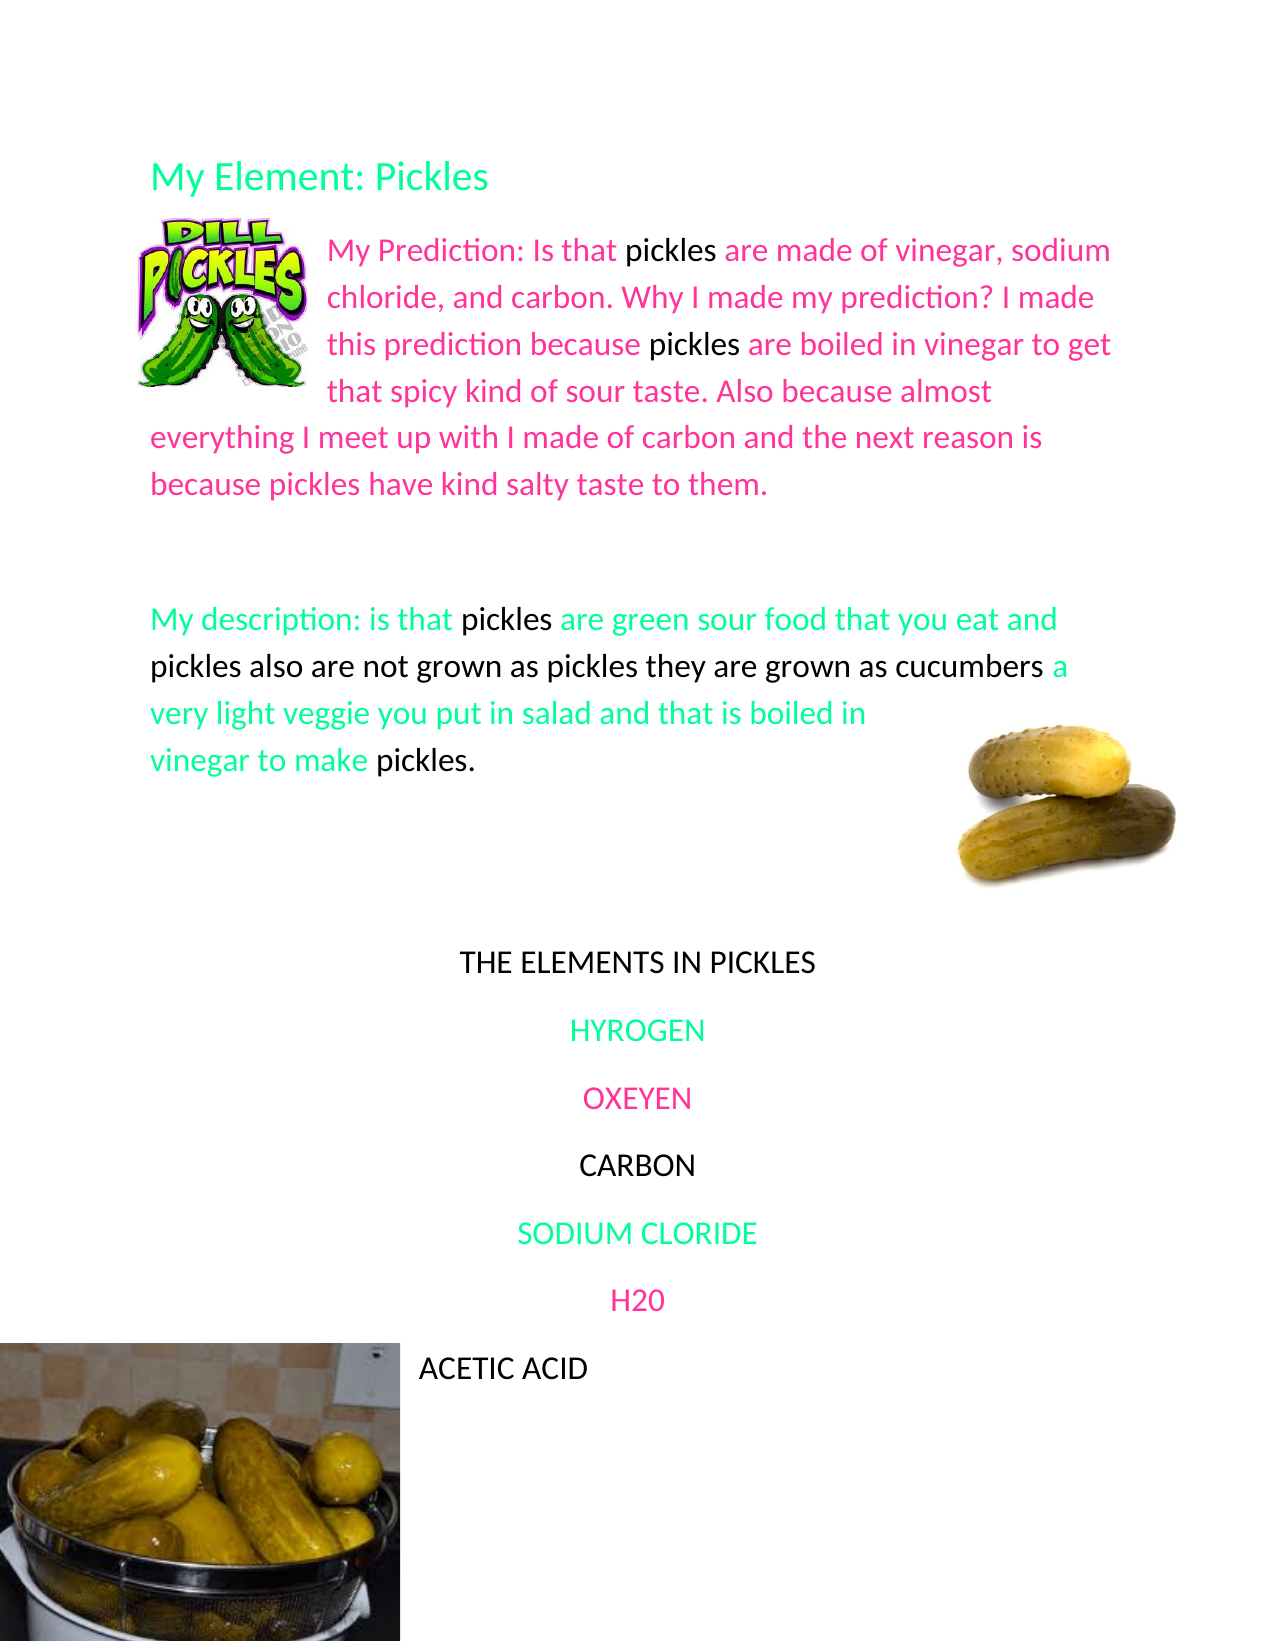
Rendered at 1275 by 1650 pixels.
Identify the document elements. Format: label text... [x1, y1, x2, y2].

text SODIUM CLORIDE [150, 1212, 1125, 1253]
text THE ELEMENTS IN PICKLES [150, 941, 1125, 982]
text HYROGEN [150, 1009, 1125, 1050]
text My description: is that pickles are green sour food that you eat and pickles also are not grown as pickles they are grown as cucumbers a very light veggie you put in salad and that is boiled in vinegar to make pickles. [150, 598, 1125, 779]
picture [0, 1343, 400, 1641]
picture [137, 218, 308, 387]
text ACETIC ACID [400, 1347, 1125, 1388]
picture [945, 707, 1194, 895]
text CARBON [150, 1144, 1125, 1185]
text My Element: Pickles [150, 150, 1125, 201]
text H20 [150, 1279, 1125, 1320]
text OXEYEN [150, 1077, 1125, 1117]
text My Prediction: Is that pickles are made of vinegar, sodium chloride, and carbon. Why I made my prediction? I made this prediction because pickles are boiled in vinegar to get that spicy kind of sour taste. Also because almost everything I meet up with I made of carbon and the next reason is because pickles have kind salty taste to them. [150, 229, 1125, 504]
